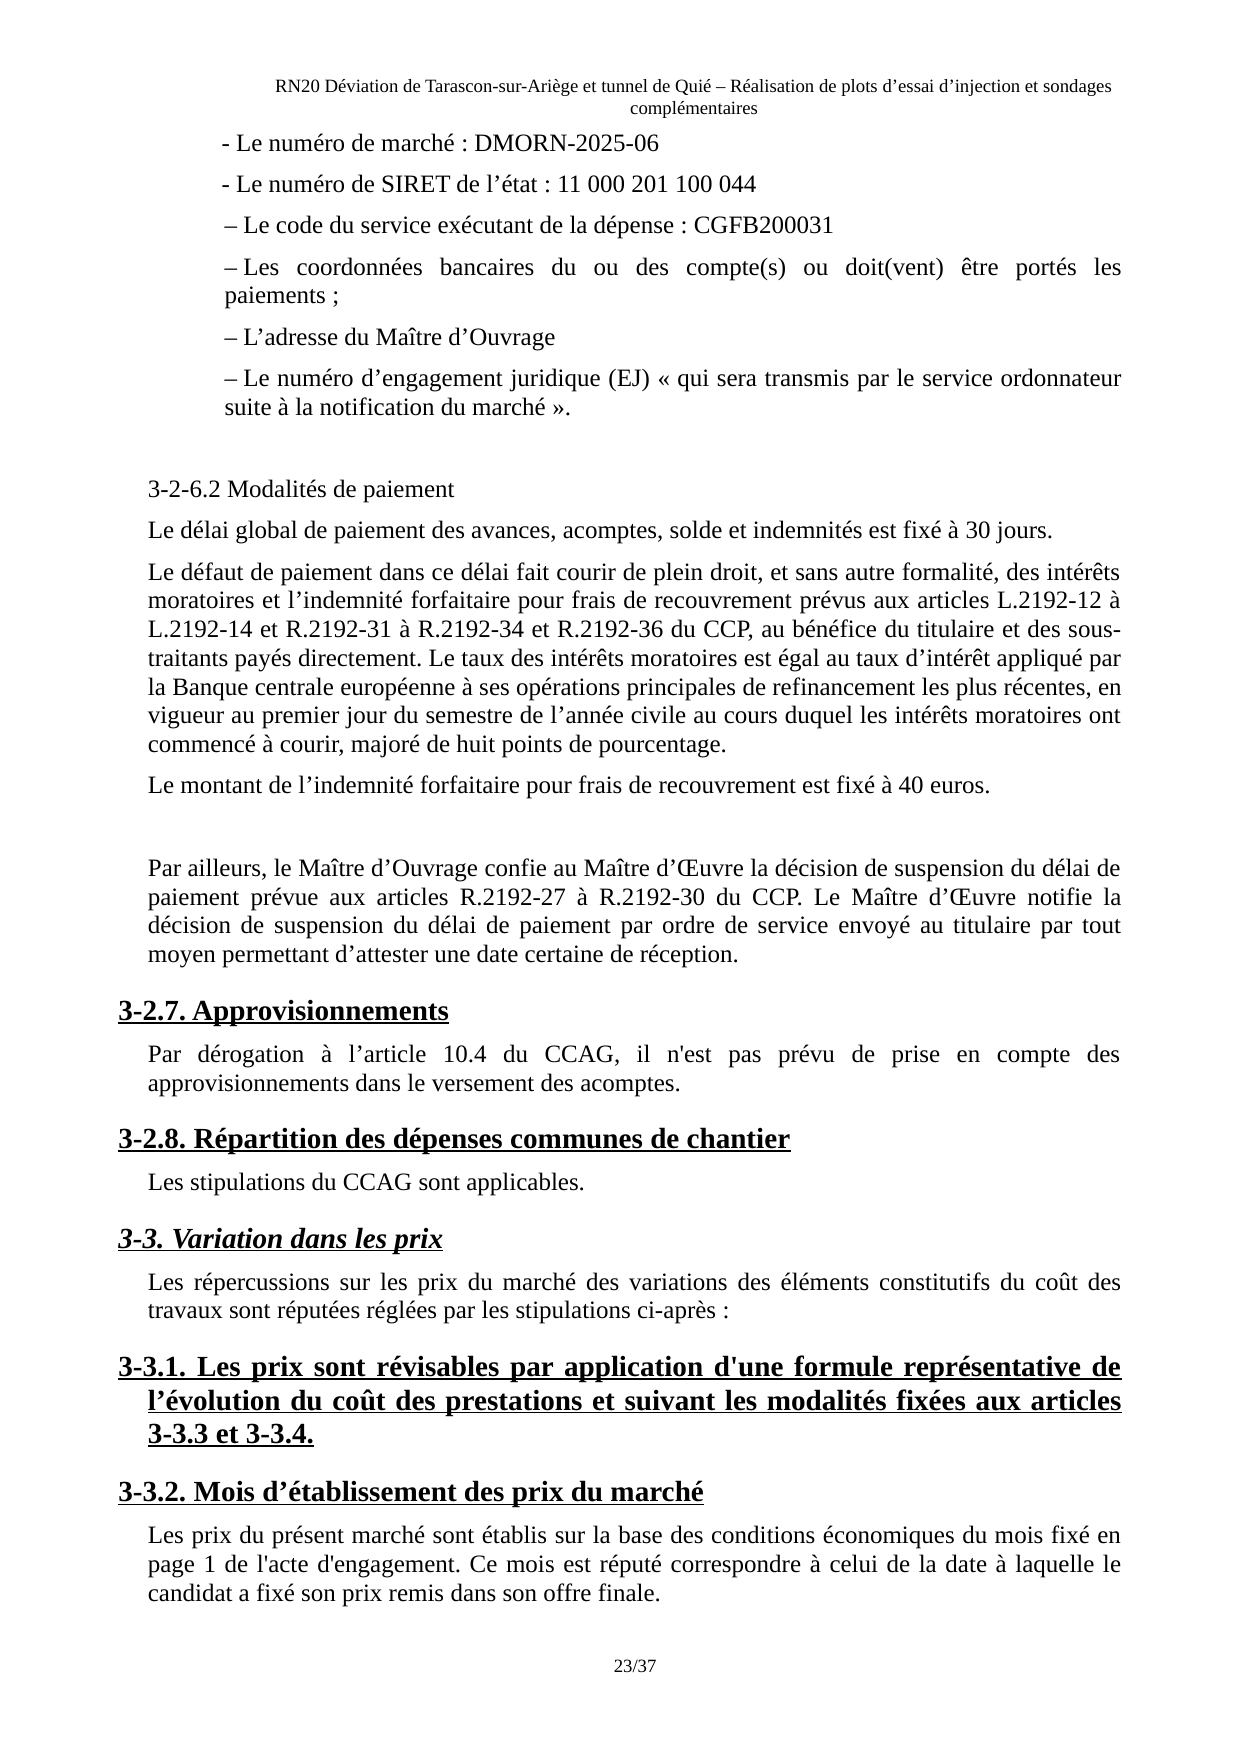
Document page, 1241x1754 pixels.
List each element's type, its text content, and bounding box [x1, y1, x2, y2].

text – Le code du service exécutant de la dépense : CGFB200031 [224, 211, 1122, 239]
text Les prix du présent marché sont établis sur la base des conditions économiques du mois fixé en page 1 de l'acte d'engagement. Ce mois est réputé correspondre à celui de la date à laquelle le candidat a fixé son prix remis dans son offre finale. [148, 1521, 1122, 1607]
text Le délai global de paiement des avances, acomptes, solde et indemnités est fixé à 30 jours. [148, 516, 1122, 544]
text – L’adresse du Maître d’Ouvrage [224, 322, 1122, 351]
subtitle 3-3.1. Les prix sont révisables par application d'une formule représentative de l’évolution du coût des prestations et suivant les modalités fixées aux articles 3-3.3 et 3-3.4. [118, 1380, 1122, 1450]
text Par dérogation à l’article 10.4 du CCAG, il n'est pas prévu de prise en compte des approvisionnements dans le versement des acomptes. [148, 1039, 1122, 1096]
text Par ailleurs, le Maître d’Ouvrage confie au Maître d’Œuvre la décision de suspension du délai de paiement prévue aux articles R.2192-27 à R.2192-30 du CCP. Le Maître d’Œuvre notifie la décision de suspension du délai de paiement par ordre de service envoyé au titulaire par tout moyen permettant d’attester une date certaine de réception. [148, 853, 1122, 968]
subtitle 3-3. Variation dans les prix [118, 1221, 1122, 1254]
text - Le numéro de SIRET de l’état : 11 000 201 100 044 [148, 169, 1122, 198]
text Les répercussions sur les prix du marché des variations des éléments constitutifs du coût des travaux sont réputées réglées par les stipulations ci-après : [148, 1267, 1122, 1324]
text 3-2-6.2 Modalités de paiement [148, 474, 1122, 503]
subtitle 3-3.2. Mois d’établissement des prix du marché [118, 1474, 1122, 1508]
text - Le numéro de marché : DMORN-2025-06 [148, 128, 1122, 157]
subtitle 3-3.1. Les prix sont révisables par application d'une formule représentative de l’évolution du coût des prestations et suivant les modalités fixées aux articles 3-3.3 et 3-3.4. [118, 1349, 1122, 1378]
text – Le numéro d’engagement juridique (EJ) « qui sera transmis par le service ordonnateur suite à la notification du marché ». [224, 363, 1122, 421]
text Le montant de l’indemnité forfaitaire pour frais de recouvrement est fixé à 40 euros. [148, 771, 1122, 799]
text Le défaut de paiement dans ce délai fait courir de plein droit, et sans autre formalité, des intérêts moratoires et l’indemnité forfaitaire pour frais de recouvrement prévus aux articles L.2192-12 à L.2192-14 et R.2192-31 à R.2192-34 et R.2192-36 du CCP, au bénéfice du titulaire et des sous-traitants payés directement. Le taux des intérêts moratoires est égal au taux d’intérêt appliqué par la Banque centrale européenne à ses opérations principales de refinancement les plus récentes, en vigueur au premier jour du semestre de l’année civile au cours duquel les intérêts moratoires ont commencé à courir, majoré de huit points de pourcentage. [148, 557, 1122, 758]
subtitle 3-2.8. Répartition des dépenses communes de chantier [118, 1121, 1122, 1155]
subtitle 3-2.7. Approvisionnements [118, 993, 1122, 1026]
text – Les coordonnées bancaires du ou des compte(s) ou doit(vent) être portés les paiements ; [224, 252, 1122, 309]
text Les stipulations du CCAG sont applicables. [148, 1167, 1122, 1196]
